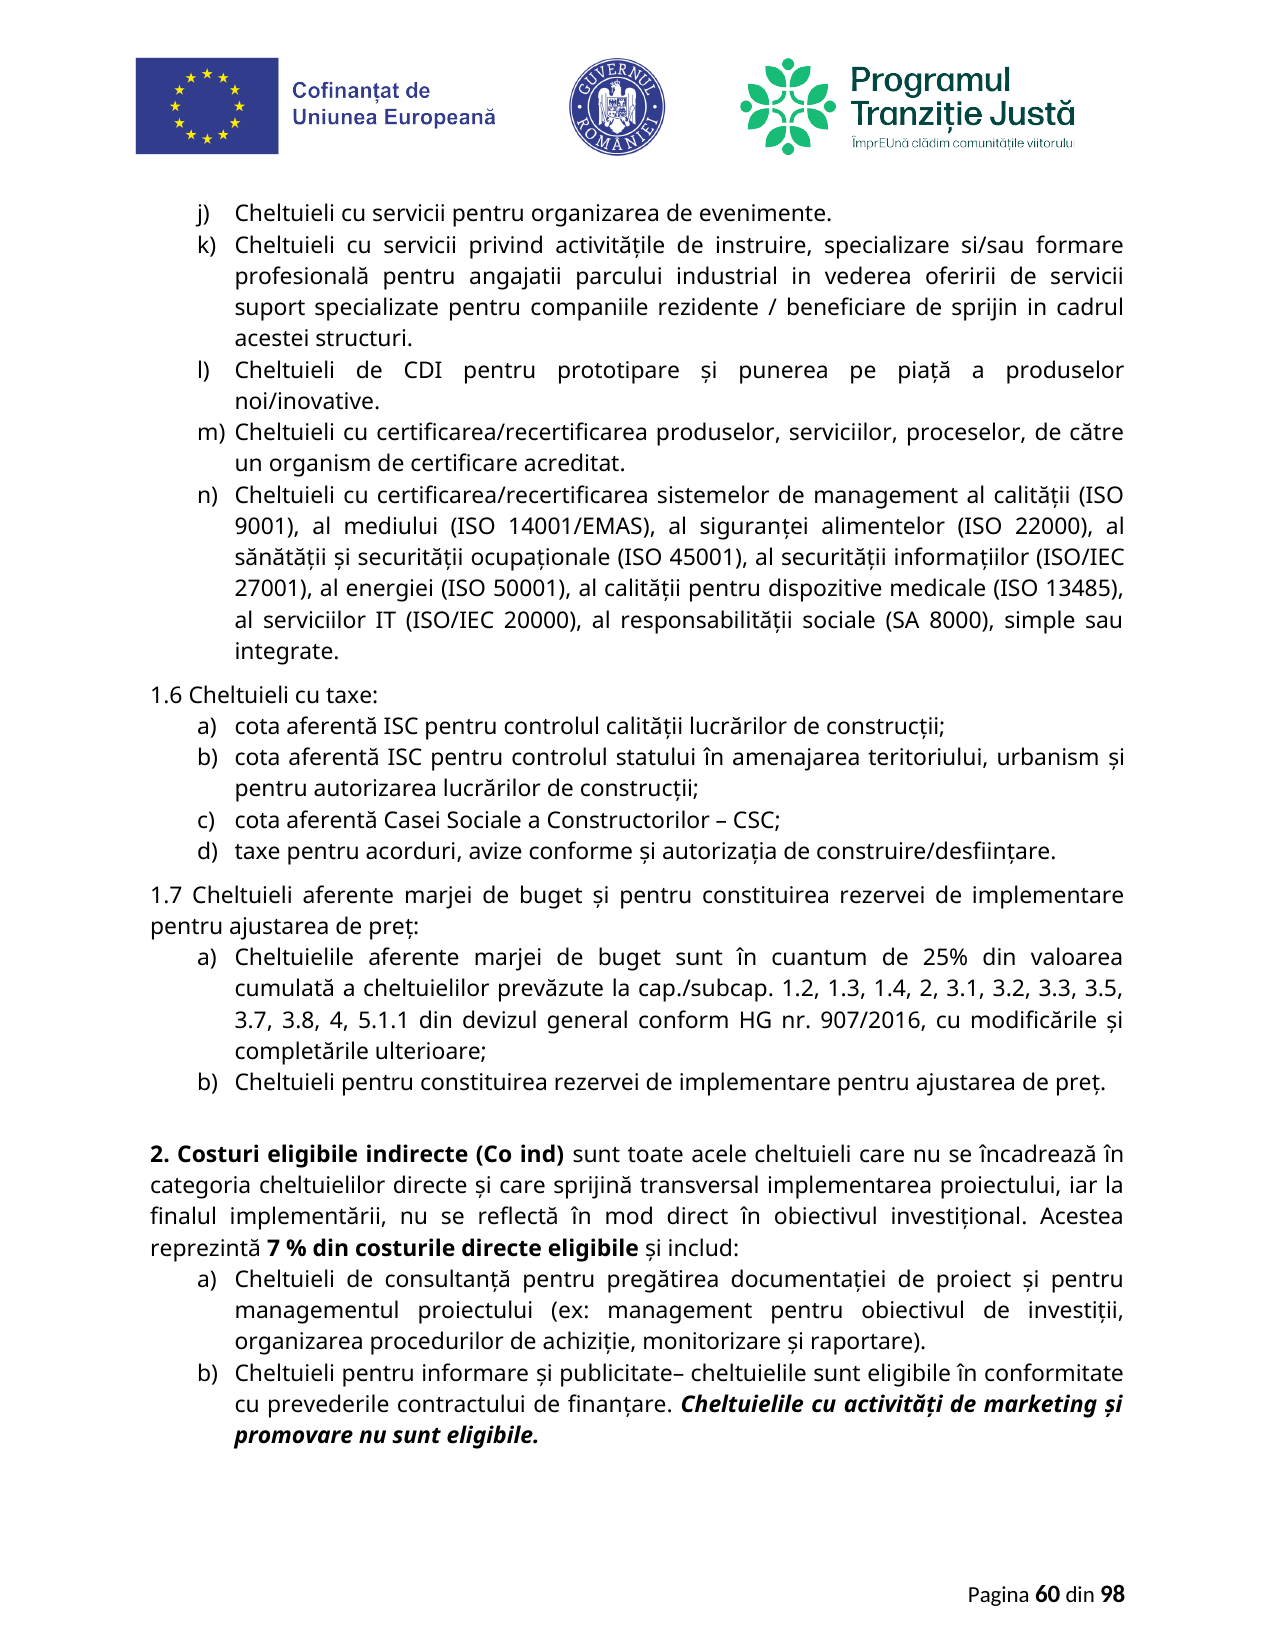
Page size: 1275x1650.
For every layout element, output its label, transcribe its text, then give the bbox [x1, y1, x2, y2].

list Cheltuielile aferente marjei de buget sunt în cuantum de 25% din valoarea cumulată a cheltuielilor prevăzute la cap./subcap. 1.2, 1.3, 1.4, 2, 3.1, 3.2, 3.3, 3.5, 3.7, 3.8, 4, 5.1.1 din devizul general conform HG nr. 907/2016, cu modificările și completările ulterioare; [197, 941, 1125, 1066]
list cota aferentă ISC pentru controlul statului în amenajarea teritoriului, urbanism şi pentru autorizarea lucrărilor de construcţii; [197, 741, 1125, 803]
list Cheltuieli cu servicii privind activitățile de instruire, specializare si/sau formare profesională pentru angajatii parcului industrial in vederea oferirii de servicii suport specializate pentru companiile rezidente / beneficiare de sprijin in cadrul acestei structuri. [197, 228, 1125, 353]
text 2. Costuri eligibile indirecte (Co ind) sunt toate acele cheltuieli care nu se încadrează în categoria cheltuielilor directe și care sprijină transversal implementarea proiectului, iar la finalul implementării, nu se reflectă în mod direct în obiectivul investițional. Acestea reprezintă 7 % din costurile directe eligibile și includ: [150, 1138, 1125, 1263]
list cota aferentă Casei Sociale a Constructorilor – CSC; [197, 803, 1125, 835]
list Cheltuieli pentru informare şi publicitate– cheltuielile sunt eligibile în conformitate cu prevederile contractului de finanţare. Cheltuielile cu activități de marketing și promovare nu sunt eligibile. [197, 1357, 1125, 1450]
text 1.7 Cheltuieli aferente marjei de buget şi pentru constituirea rezervei de implementare pentru ajustarea de preţ: [150, 878, 1125, 941]
list cota aferentă ISC pentru controlul calităţii lucrărilor de construcţii; [197, 710, 1125, 741]
list Cheltuieli de CDI pentru prototipare și punerea pe piață a produselor noi/inovative. [197, 353, 1125, 416]
list taxe pentru acorduri, avize conforme şi autorizaţia de construire/desfiinţare. [197, 835, 1125, 866]
list Cheltuieli cu servicii pentru organizarea de evenimente. [197, 197, 1125, 228]
list Cheltuieli cu certificarea/recertificarea produselor, serviciilor, proceselor, de către un organism de certificare acreditat. [197, 416, 1125, 478]
list Cheltuieli cu certificarea/recertificarea sistemelor de management al calității (ISO 9001), al mediului (ISO 14001/EMAS), al siguranţei alimentelor (ISO 22000), al sănătăţii şi securităţii ocupaţionale (ISO 45001), al securității informaţiilor (ISO/IEC 27001), al energiei (ISO 50001), al calității pentru dispozitive medicale (ISO 13485), al serviciilor IT (ISO/IEC 20000), al responsabilității sociale (SA 8000), simple sau integrate. [197, 478, 1125, 666]
text 1.6 Cheltuieli cu taxe: [150, 678, 1125, 710]
list Cheltuieli pentru constituirea rezervei de implementare pentru ajustarea de preţ. [197, 1066, 1125, 1097]
list Cheltuieli de consultanță pentru pregătirea documentației de proiect și pentru managementul proiectului (ex: management pentru obiectivul de investiții, organizarea procedurilor de achiziție, monitorizare și raportare). [197, 1263, 1125, 1357]
